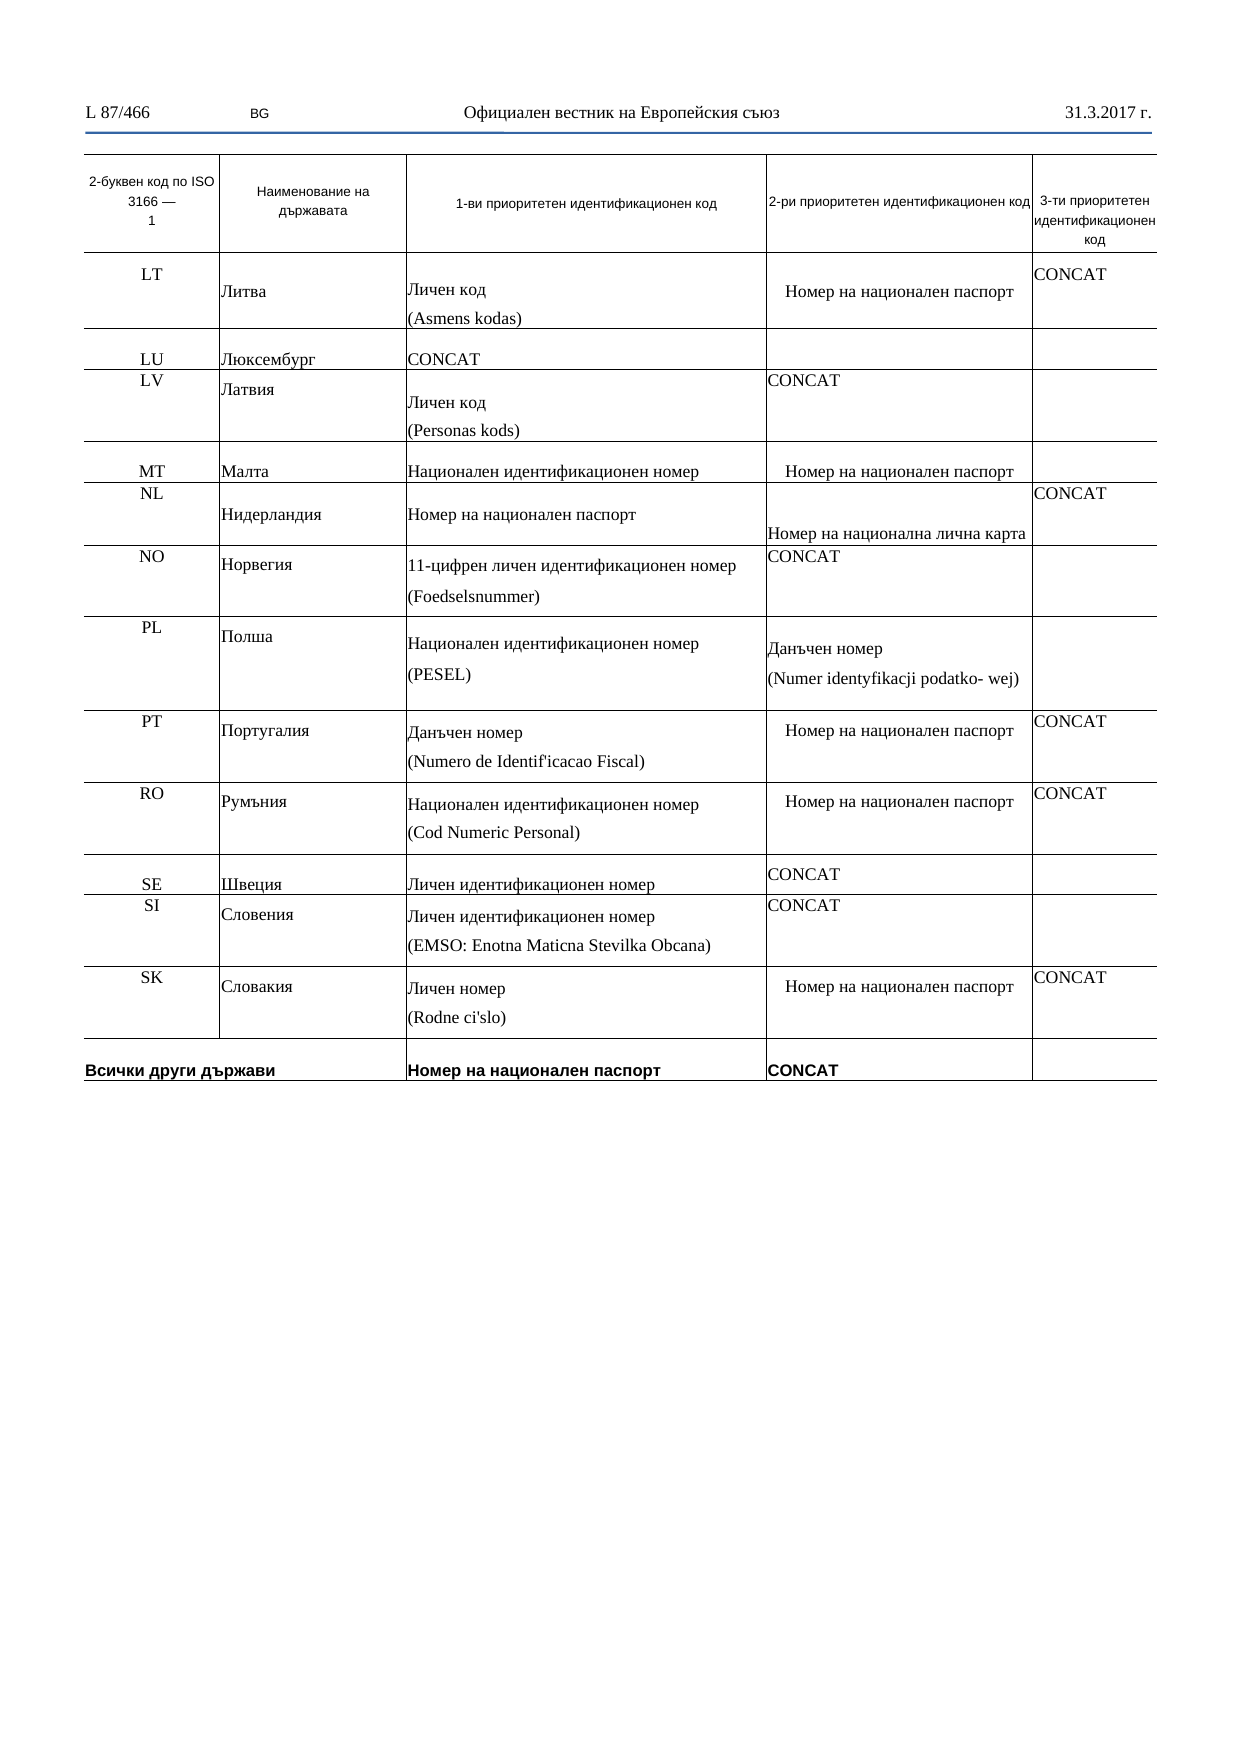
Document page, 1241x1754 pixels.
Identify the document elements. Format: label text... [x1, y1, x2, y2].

table_cell Швеция [220, 855, 406, 894]
table_cell CONCAT [1033, 967, 1157, 1037]
table_cell Личен идентификационен номер (EMSO: Enotna Maticna Stevilka Obcana) [407, 895, 766, 966]
table_cell [1033, 329, 1157, 369]
table_cell PT [84, 711, 219, 782]
table_cell CONCAT [767, 546, 1032, 616]
table_header 1-ви приоритетен идентификационен код [407, 155, 766, 252]
table_cell Словакия [220, 967, 406, 1037]
table_cell LT [84, 253, 219, 328]
table_cell PL [84, 617, 219, 710]
table_cell RO [84, 783, 219, 853]
table_cell Люксембург [220, 329, 406, 369]
table_cell Всички други държави [84, 1039, 406, 1079]
table_cell LU [84, 329, 219, 369]
table_cell Личен код (Asmens kodas) [407, 253, 766, 328]
table_cell Данъчен номер (Numer identyfikacji podatko- wej) [767, 617, 1032, 710]
table_cell [1033, 617, 1157, 710]
table_cell CONCAT [1033, 711, 1157, 782]
table_cell Румъния [220, 783, 406, 853]
table_cell SI [84, 895, 219, 966]
table_cell [1033, 370, 1157, 441]
table_cell Личен номер (Rodne ci'slo) [407, 967, 766, 1037]
table_cell [1033, 855, 1157, 894]
table_header Наименование на държавата [220, 155, 406, 252]
table_cell Номер на национална лична карта [767, 483, 1032, 545]
table_cell Номер на национален паспорт [767, 442, 1032, 482]
table_cell CONCAT [1033, 783, 1157, 853]
table_cell CONCAT [767, 855, 1032, 894]
table_cell Литва [220, 253, 406, 328]
table_cell Номер на национален паспорт [767, 711, 1032, 782]
table_header 3-ти приоритетен идентификационен код [1033, 155, 1157, 252]
table_cell CONCAT [407, 329, 766, 369]
table_cell NO [84, 546, 219, 616]
table_cell SE [84, 855, 219, 894]
table_cell CONCAT [767, 895, 1032, 966]
table_cell Номер на национален паспорт [767, 253, 1032, 328]
table_cell SK [84, 967, 219, 1037]
table_cell [1033, 442, 1157, 482]
table_header 2-буквен код по ISO 3166 — 1 [84, 155, 219, 252]
table_cell Латвия [220, 370, 406, 441]
table_cell Норвегия [220, 546, 406, 616]
table_cell Словения [220, 895, 406, 966]
table_cell [1033, 1039, 1157, 1079]
table_cell Национален идентификационен номер [407, 442, 766, 482]
table_cell CONCAT [767, 1039, 1032, 1079]
table_cell Португалия [220, 711, 406, 782]
table_cell [1033, 895, 1157, 966]
table_cell Национален идентификационен номер (Cod Numeric Personal) [407, 783, 766, 853]
table_cell NL [84, 483, 219, 545]
table_cell Номер на национален паспорт [407, 483, 766, 545]
table_cell LV [84, 370, 219, 441]
table_header 2-ри приоритетен идентификационен код [767, 155, 1032, 252]
table_cell Национален идентификационен номер (PESEL) [407, 617, 766, 710]
table_cell Личен код (Personas kods) [407, 370, 766, 441]
table_cell Номер на национален паспорт [767, 967, 1032, 1037]
table_cell CONCAT [1033, 253, 1157, 328]
table_cell [1033, 546, 1157, 616]
table_cell Нидерландия [220, 483, 406, 545]
table_cell MT [84, 442, 219, 482]
table_cell Номер на национален паспорт [767, 783, 1032, 853]
table_cell CONCAT [767, 370, 1032, 441]
table_cell [767, 329, 1032, 369]
table_cell Данъчен номер (Numero de Identif'icacao Fiscal) [407, 711, 766, 782]
table_cell 11-цифрен личен идентификационен номер (Foedselsnummer) [407, 546, 766, 616]
table_cell Личен идентификационен номер [407, 855, 766, 894]
table_cell Номер на национален паспорт [407, 1039, 766, 1079]
table_cell CONCAT [1033, 483, 1157, 545]
table_cell Малта [220, 442, 406, 482]
table_cell Полша [220, 617, 406, 710]
